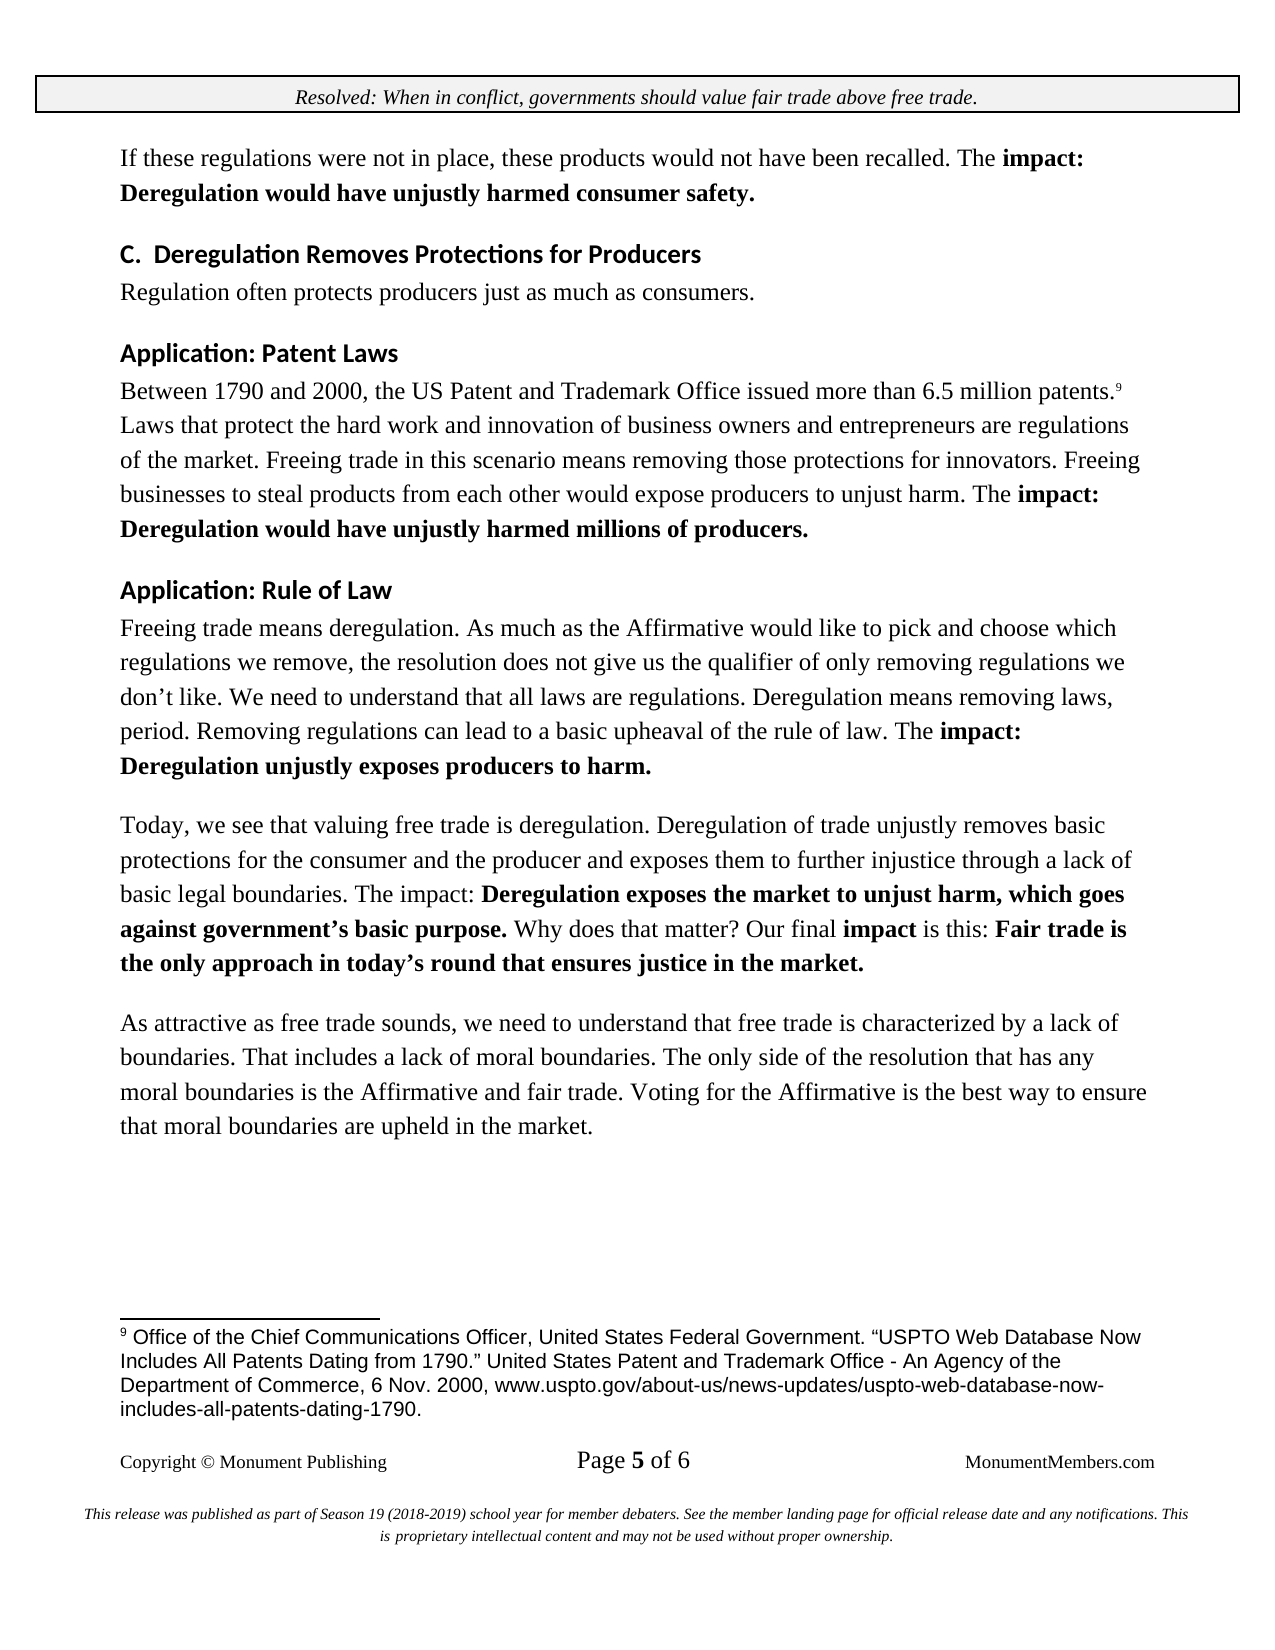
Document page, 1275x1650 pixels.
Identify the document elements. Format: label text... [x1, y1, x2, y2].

text Between 1790 and 2000, the US Patent and Trademark Office issued more than 6.5 million patents. Laws that protect the hard work and innovation of business owners and entrepreneurs are regulations of the market. Freeing trade in this scenario means removing those protections for innovators. Freeing businesses to steal products from each other would expose producers to unjust harm. The impact: Deregulation would have unjustly harmed millions of producers. [120, 376, 1155, 543]
subtitle Application: Patent Laws [120, 336, 1155, 369]
subtitle C. Deregulation Removes Protections for Producers [120, 237, 1155, 270]
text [120, 143, 1155, 207]
subtitle Application: Rule of Law [120, 573, 1155, 606]
text Regulation often protects producers just as much as consumers. [120, 277, 1155, 306]
text Today, we see that valuing free trade is deregulation. Deregulation of trade unjustly removes basic protections for the consumer and the producer and exposes them to further injustice through a lack of basic legal boundaries. The impact: Deregulation exposes the market to unjust harm, which goes against government’s basic purpose. Why does that matter? Our final impact is this: Fair trade is the only approach in today’s round that ensures justice in the market. [120, 810, 1155, 977]
text Freeing trade means deregulation. As much as the Affirmative would like to pick and choose which regulations we remove, the resolution does not give us the qualifier of only removing regulations we don’t like. We need to understand that all laws are regulations. Deregulation means removing laws, period. Removing regulations can lead to a basic upheaval of the rule of law. The impact: Deregulation unjustly exposes producers to harm. [120, 613, 1155, 779]
text As attractive as free trade sounds, we need to understand that free trade is characterized by a lack of boundaries. That includes a lack of moral boundaries. The only side of the resolution that has any moral boundaries is the Affirmative and fair trade. Voting for the Affirmative is the best way to ensure that moral boundaries are upheld in the market. [120, 1008, 1155, 1140]
